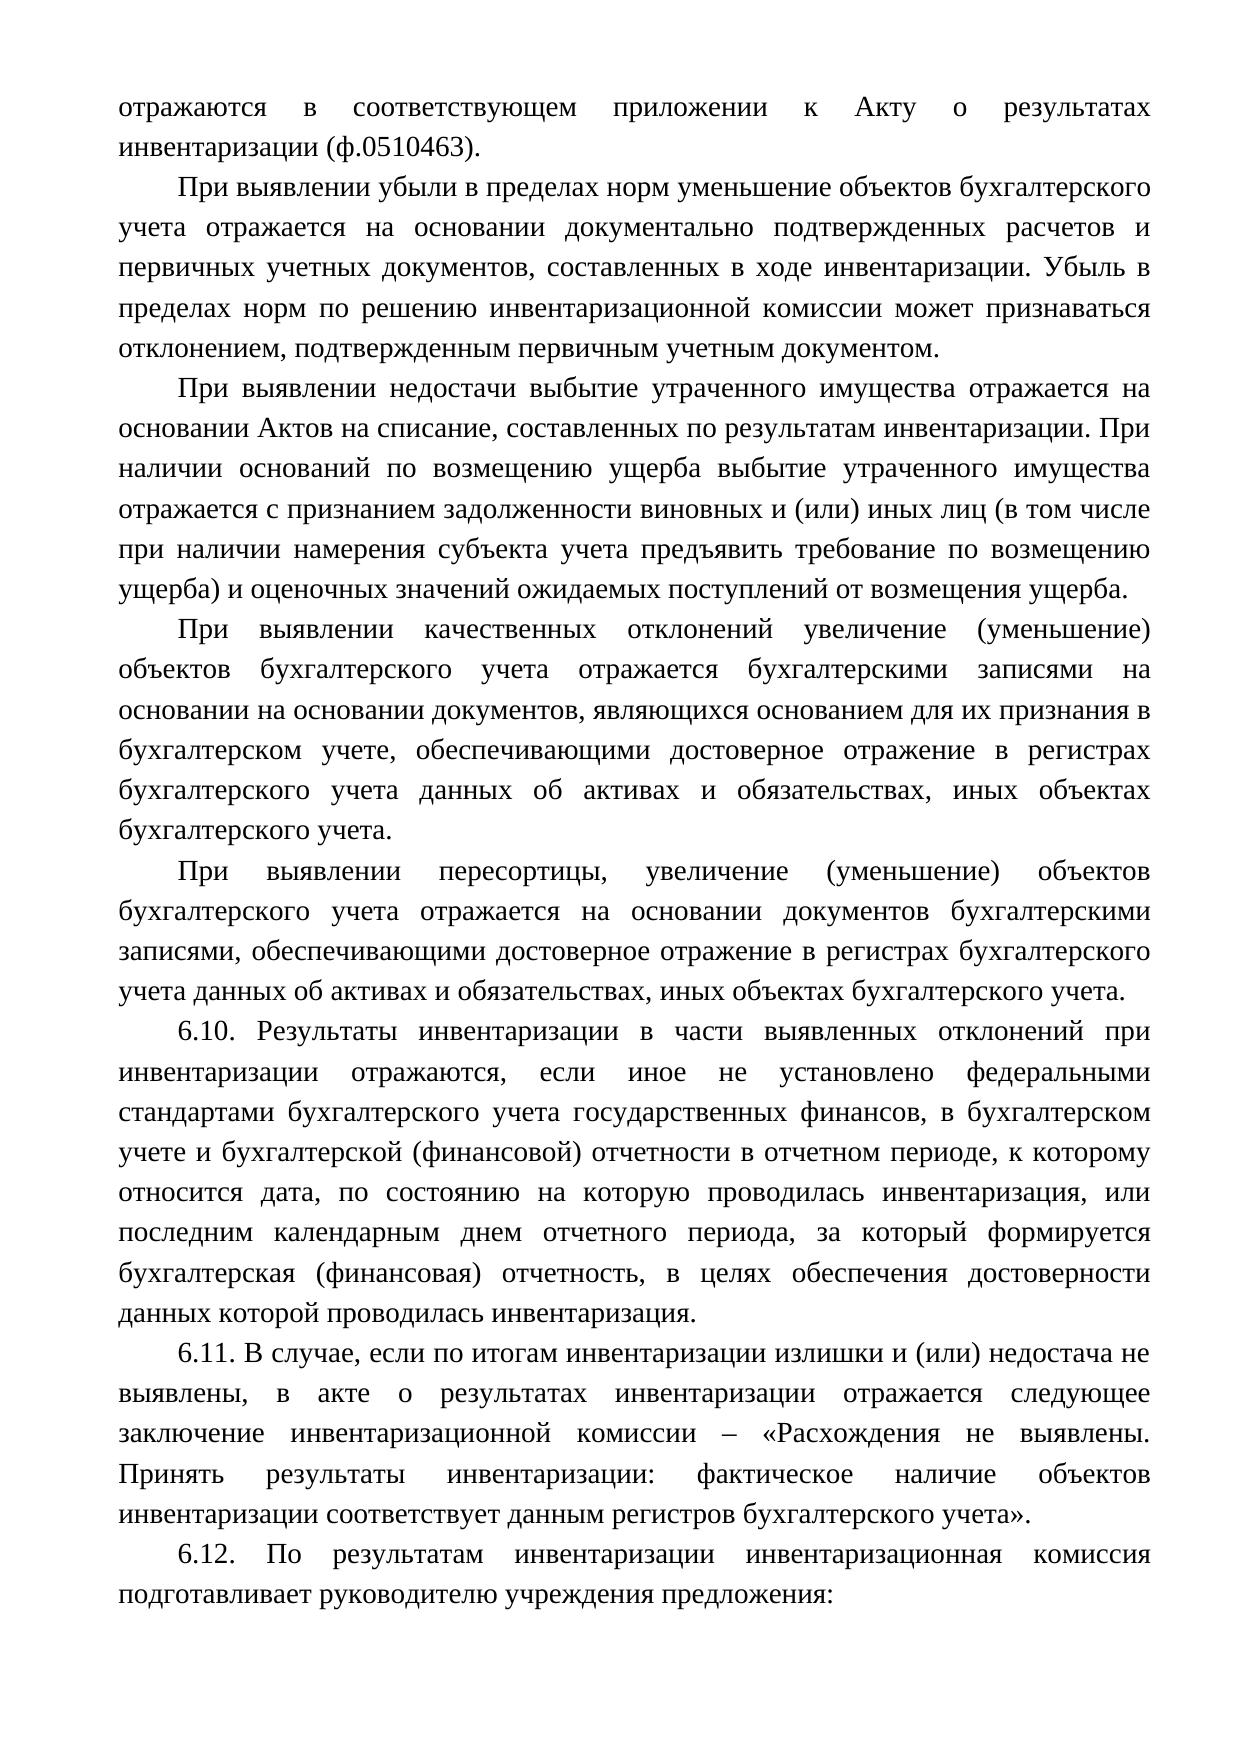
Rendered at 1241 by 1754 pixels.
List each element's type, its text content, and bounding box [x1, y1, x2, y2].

text При выявлении убыли в пределах норм уменьшение объектов бухгалтерского учета отражается на основании документально подтвержденных расчетов и первичных учетных документов, составленных в ходе инвентаризации. Убыль в пределах норм по решению инвентаризационной комиссии может признаваться отклонением, подтвержденным первичным учетным документом. [118, 169, 1152, 363]
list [118, 89, 1152, 162]
text 6.11. В случае, если по итогам инвентаризации излишки и (или) недостача не выявлены, в акте о результатах инвентаризации отражается следующее заключение инвентаризационной комиссии – «Расхождения не выявлены. Принять результаты инвентаризации: фактическое наличие объектов инвентаризации соответствует данным регистров бухгалтерского учета». [118, 1335, 1152, 1529]
text 6.12. По результатам инвентаризации инвентаризационная комиссия подготавливает руководителю учреждения предложения: [118, 1536, 1152, 1610]
text При выявлении пересортицы, увеличение (уменьшение) объектов бухгалтерского учета отражается на основании документов бухгалтерскими записями, обеспечивающими достоверное отражение в регистрах бухгалтерского учета данных об активах и обязательствах, иных объектах бухгалтерского учета. [118, 853, 1152, 1007]
text При выявлении недостачи выбытие утраченного имущества отражается на основании Актов на списание, составленных по результатам инвентаризации. При наличии оснований по возмещению ущерба выбытие утраченного имущества отражается с признанием задолженности виновных и (или) иных лиц (в том числе при наличии намерения субъекта учета предъявить требование по возмещению ущерба) и оценочных значений ожидаемых поступлений от возмещения ущерба. [118, 370, 1152, 605]
text При выявлении качественных отклонений увеличение (уменьшение) объектов бухгалтерского учета отражается бухгалтерскими записями на основании на основании документов, являющихся основанием для их признания в бухгалтерском учете, обеспечивающими достоверное отражение в регистрах бухгалтерского учета данных об активах и обязательствах, иных объектах бухгалтерского учета. [118, 611, 1152, 846]
text 6.10. Результаты инвентаризации в части выявленных отклонений при инвентаризации отражаются, если иное не установлено федеральными стандартами бухгалтерского учета государственных финансов, в бухгалтерском учете и бухгалтерской (финансовой) отчетности в отчетном периоде, к которому относится дата, по состоянию на которую проводилась инвентаризация, или последним календарным днем отчетного периода, за который формируется бухгалтерская (финансовая) отчетность, в целях обеспечения достоверности данных которой проводилась инвентаризация. [118, 1013, 1152, 1328]
